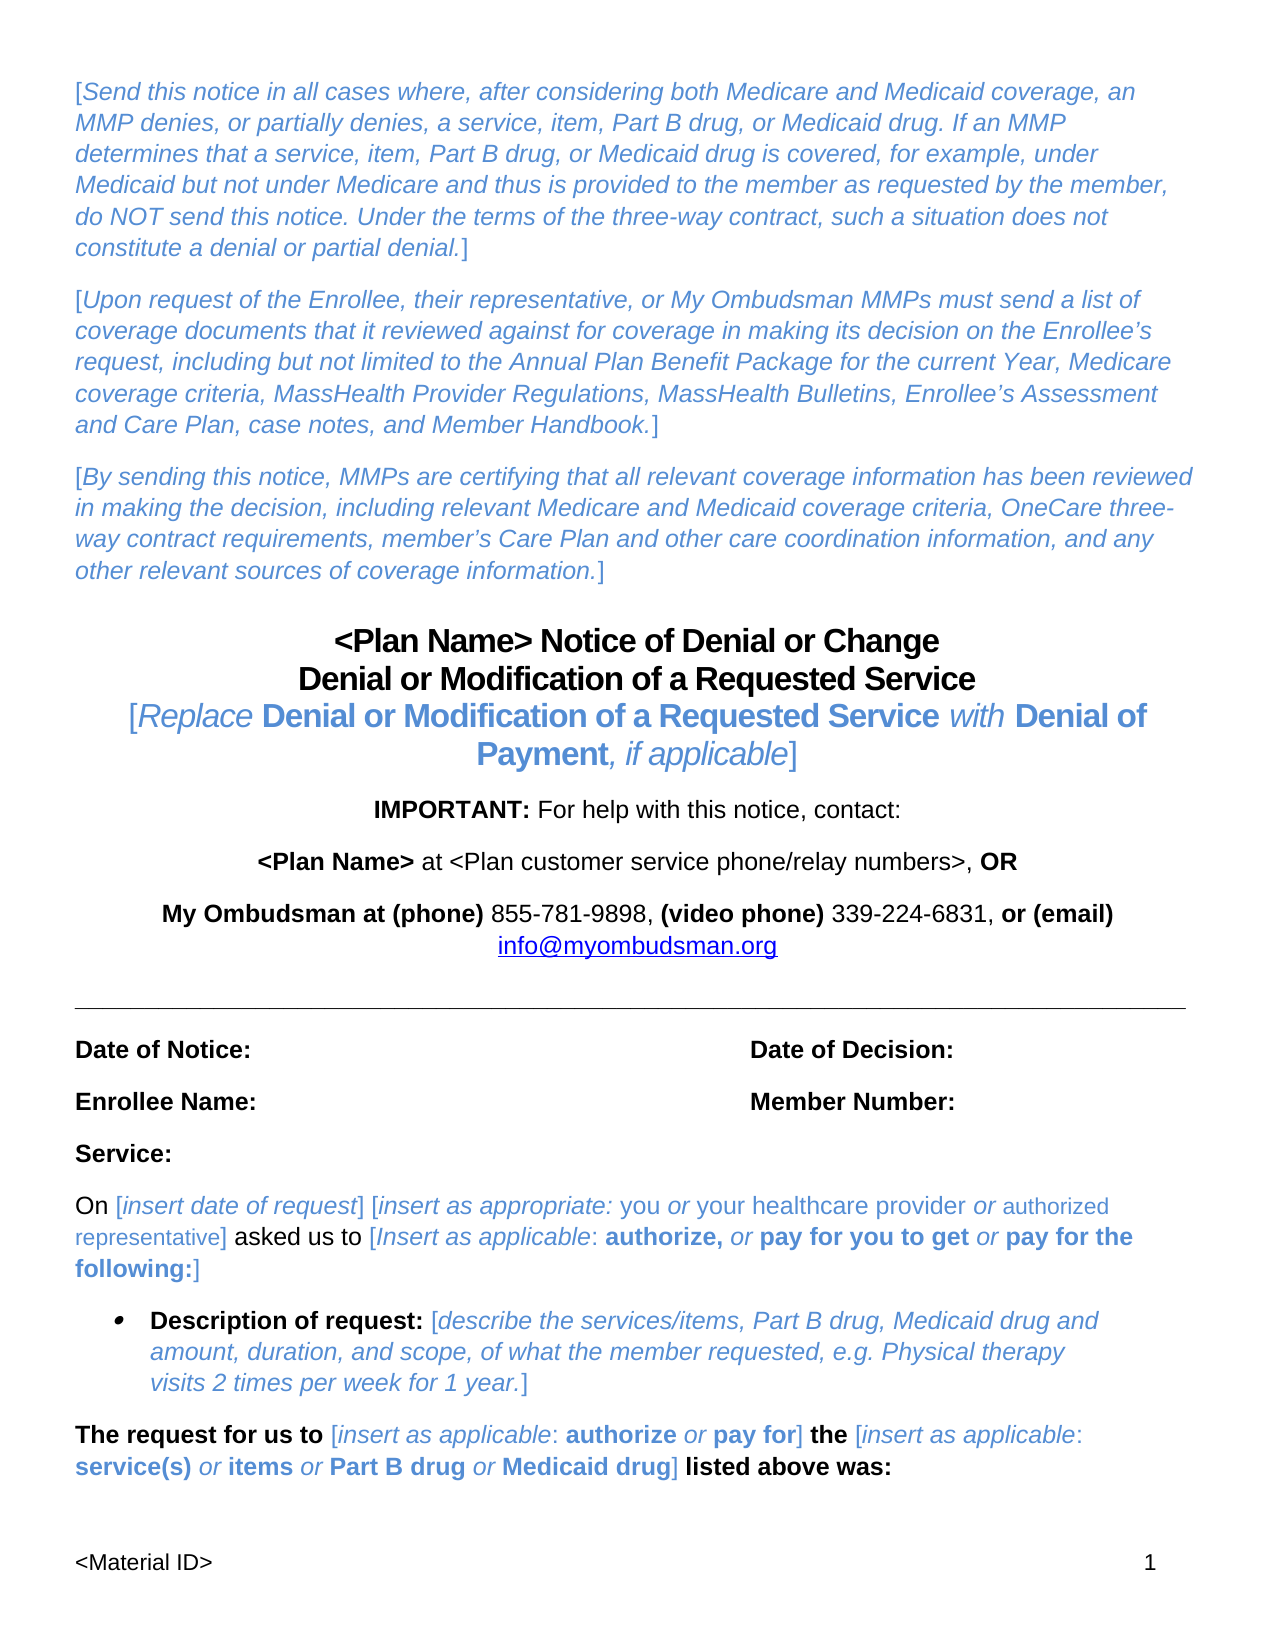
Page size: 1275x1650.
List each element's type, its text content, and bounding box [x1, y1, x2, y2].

text ________________________________________________________________________________ [75, 981, 1200, 1012]
text Enrollee Name: Member Number: [75, 1085, 1200, 1117]
title <Plan Name> Notice of Denial or Change [75, 623, 1200, 660]
text On [insert date of request] [insert as appropriate: you or your healthcare provider or authorized representative] asked us to [Insert as applicable: authorize, or pay for you to get or pay for the following:] [75, 1189, 1200, 1283]
text IMPORTANT: For help with this notice, contact: [75, 794, 1200, 825]
title Denial or Modification of a Requested Service [75, 660, 1200, 698]
text Service: [75, 1137, 1200, 1169]
text The request for us to [insert as applicable: authorize or pay for] the [insert as applicable: service(s) or items or Part B drug or Medicaid drug] listed above was: [75, 1419, 1200, 1481]
title [Replace Denial or Modification of a Requested Service with Denial of Payment, if applicable] [75, 698, 1200, 773]
text [Upon request of the Enrollee, their representative, or My Ombudsman MMPs must send a list of coverage documents that it reviewed against for coverage in making its decision on the Enrollee’s request, including but not limited to the Annual Plan Benefit Package for the current Year, Medicare coverage criteria, MassHealth Provider Regulations, MassHealth Bulletins, Enrollee’s Assessment and Care Plan, case notes, and Member Handbook.] [75, 283, 1200, 439]
text [Send this notice in all cases where, after considering both Medicare and Medicaid coverage, an MMP denies, or partially denies, a service, item, Part B drug, or Medicaid drug. If an MMP determines that a service, item, Part B drug, or Medicaid drug is covered, for example, under Medicaid but not under Medicare and thus is provided to the member as requested by the member, do NOT send this notice. Under the terms of the three-way contract, such a situation does not constitute a denial or partial denial.] [75, 75, 1200, 262]
list Description of request: [describe the services/items, Part B drug, Medicaid drug and amount, duration, and scope, of what the member requested, e.g. Physical therapy visits 2 times per week for 1 year.] [112, 1304, 1125, 1398]
text My Ombudsman at (phone) 855-781-9898, (video phone) 339-224-6831, or (email) info@myombudsman.org [75, 898, 1200, 960]
text <Plan Name> at <Plan customer service phone/relay numbers>, OR [75, 846, 1200, 877]
text Date of Notice: Date of Decision: [75, 1033, 1200, 1064]
text [By sending this notice, MMPs are certifying that all relevant coverage information has been reviewed in making the decision, including relevant Medicare and Medicaid coverage criteria, OneCare three-way contract requirements, member’s Care Plan and other care coordination information, and any other relevant sources of coverage information.] [75, 460, 1200, 585]
